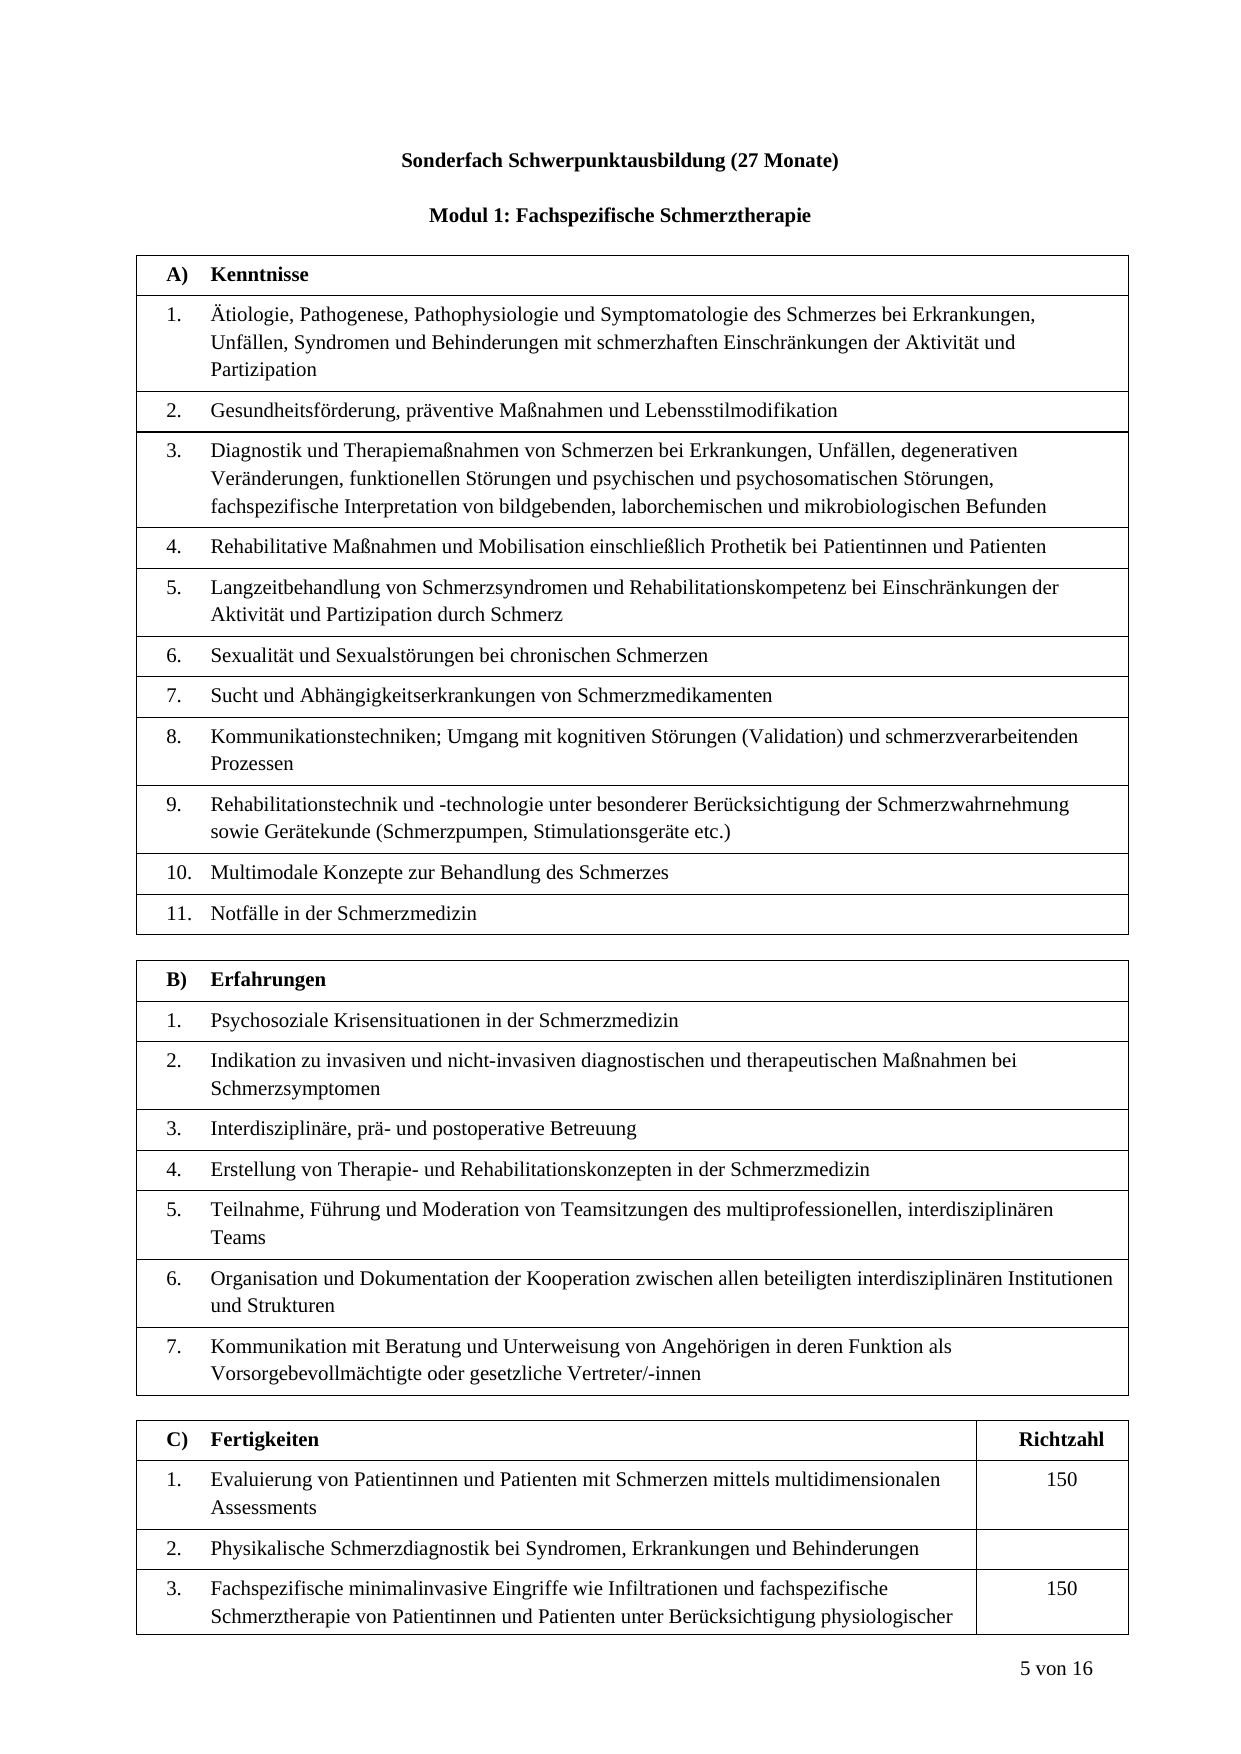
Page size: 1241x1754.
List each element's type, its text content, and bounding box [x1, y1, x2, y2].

table_cell Evaluierung von Patientinnen und Patienten mit Schmerzen mittels multidimensionalen Assessments [137, 1461, 976, 1528]
table_header B) Erfahrungen [137, 961, 1128, 1001]
text Modul 1: Fachspezifische Schmerztherapie [148, 203, 1092, 227]
table_cell 150 [977, 1461, 1128, 1528]
table_header Richtzahl [977, 1421, 1128, 1460]
text Sonderfach Schwerpunktausbildung (27 Monate) [148, 148, 1092, 172]
table_cell Organisation und Dokumentation der Kooperation zwischen allen beteiligten interdisziplinären Institutionen und Strukturen [137, 1260, 1128, 1327]
table_cell Kommunikationstechniken; Umgang mit kognitiven Störungen (Validation) und schmerzverarbeitenden Prozessen [137, 718, 1128, 785]
table_cell Interdisziplinäre, prä- und postoperative Betreuung [137, 1110, 1128, 1150]
table_cell Sexualität und Sexualstörungen bei chronischen Schmerzen [137, 637, 1128, 676]
table_cell Rehabilitationstechnik und -technologie unter besonderer Berücksichtigung der Schmerzwahrnehmung sowie Gerätekunde (Schmerzpumpen, Stimulationsgeräte etc.) [137, 786, 1128, 853]
table_cell Kommunikation mit Beratung und Unterweisung von Angehörigen in deren Funktion als Vorsorgebevollmächtigte oder gesetzliche Vertreter/-innen [137, 1328, 1128, 1395]
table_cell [137, 1570, 976, 1633]
table_cell Rehabilitative Maßnahmen und Mobilisation einschließlich Prothetik bei Patientinnen und Patienten [137, 528, 1128, 568]
table_cell Indikation zu invasiven und nicht-invasiven diagnostischen und therapeutischen Maßnahmen bei Schmerzsymptomen [137, 1042, 1128, 1109]
table_cell Multimodale Konzepte zur Behandlung des Schmerzes [137, 854, 1128, 893]
table_cell Psychosoziale Krisensituationen in der Schmerzmedizin [137, 1002, 1128, 1041]
table_cell 150 [977, 1570, 1128, 1633]
table_cell Erstellung von Therapie- und Rehabilitationskonzepten in der Schmerzmedizin [137, 1151, 1128, 1190]
table_cell [977, 1530, 1128, 1569]
table_cell Sucht und Abhängigkeitserkrankungen von Schmerzmedikamenten [137, 677, 1128, 717]
table_cell Physikalische Schmerzdiagnostik bei Syndromen, Erkrankungen und Behinderungen [137, 1530, 976, 1569]
table_cell Notfälle in der Schmerzmedizin [137, 895, 1128, 934]
table_cell Gesundheitsförderung, präventive Maßnahmen und Lebensstilmodifikation [137, 392, 1128, 431]
table_header A) Kenntnisse [137, 256, 1128, 295]
table_cell Langzeitbehandlung von Schmerzsyndromen und Rehabilitationskompetenz bei Einschränkungen der Aktivität und Partizipation durch Schmerz [137, 569, 1128, 636]
table_cell Diagnostik und Therapiemaßnahmen von Schmerzen bei Erkrankungen, Unfällen, degenerativen Veränderungen, funktionellen Störungen und psychischen und psychosomatischen Störungen, fachspezifische Interpretation von bildgebenden, laborchemischen und mikrobiologischen Befunden [137, 433, 1128, 527]
table_cell Ätiologie, Pathogenese, Pathophysiologie und Symptomatologie des Schmerzes bei Erkrankungen, Unfällen, Syndromen und Behinderungen mit schmerzhaften Einschränkungen der Aktivität und Partizipation [137, 296, 1128, 391]
table_cell Teilnahme, Führung und Moderation von Teamsitzungen des multiprofessionellen, interdisziplinären Teams [137, 1191, 1128, 1258]
table_header C) Fertigkeiten [137, 1421, 976, 1460]
